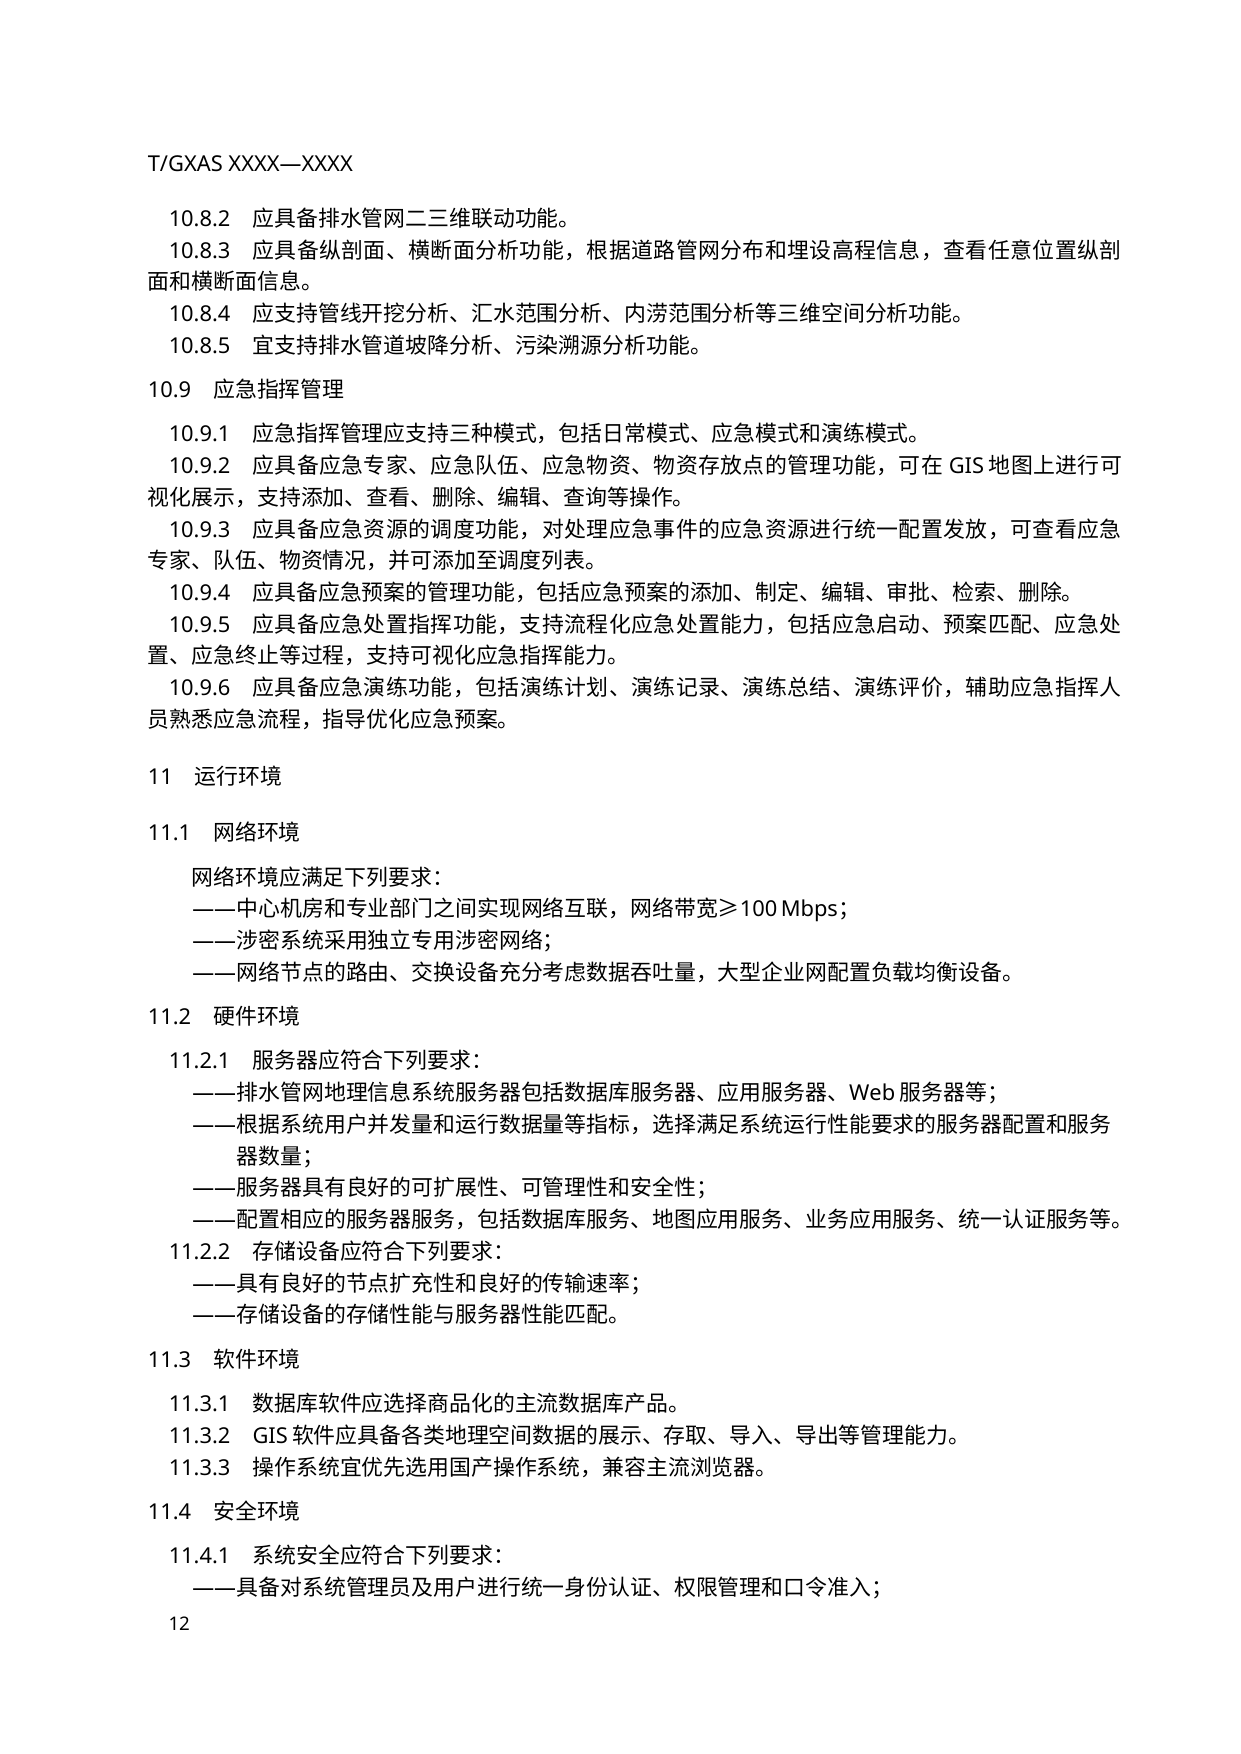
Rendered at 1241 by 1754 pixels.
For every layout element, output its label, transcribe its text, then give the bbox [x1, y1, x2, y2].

text 根据系统用户并发量和运行数据量等指标，选择满足系统运行性能要求的服务器配置和服务器数量； [192, 1107, 1122, 1170]
text 中心机房和专业部门之间实现网络互联，网络带宽≥100 Mbps； [192, 891, 1122, 923]
text GIS软件应具备各类地理空间数据的展示、存取、导入、导出等管理能力。 [148, 1418, 1122, 1449]
text 应急指挥管理 [148, 372, 1122, 404]
text 存储设备应符合下列要求： [148, 1234, 1122, 1266]
text 网络节点的路由、交换设备充分考虑数据吞吐量，大型企业网配置负载均衡设备。 [192, 955, 1122, 987]
text 应具备排水管网二三维联动功能。 [148, 201, 1122, 233]
text 软件环境 [148, 1342, 1122, 1373]
text 涉密系统采用独立专用涉密网络； [192, 923, 1122, 955]
text 应具备应急处置指挥功能，支持流程化应急处置能力，包括应急启动、预案匹配、应急处置、应急终止等过程，支持可视化应急指挥能力。 [148, 607, 1122, 670]
text 应具备应急演练功能，包括演练计划、演练记录、演练总结、演练评价，辅助应急指挥人员熟悉应急流程，指导优化应急预案。 [148, 670, 1122, 734]
text 服务器具有良好的可扩展性、可管理性和安全性； [192, 1170, 1122, 1202]
text 安全环境 [148, 1494, 1122, 1526]
text 应具备应急专家、应急队伍、应急物资、物资存放点的管理功能，可在GIS地图上进行可视化展示，支持添加、查看、删除、编辑、查询等操作。 [148, 448, 1122, 512]
text 配置相应的服务器服务，包括数据库服务、地图应用服务、业务应用服务、统一认证服务等。 [192, 1202, 1122, 1234]
text 网络环境应满足下列要求： [148, 860, 1122, 891]
text 应具备应急预案的管理功能，包括应急预案的添加、制定、编辑、审批、检索、删除。 [148, 575, 1122, 607]
text 操作系统宜优先选用国产操作系统，兼容主流浏览器。 [148, 1449, 1122, 1481]
text 数据库软件应选择商品化的主流数据库产品。 [148, 1386, 1122, 1418]
text 宜支持排水管道坡降分析、污染溯源分析功能。 [148, 328, 1122, 359]
text 运行环境 [148, 759, 1122, 790]
text 系统安全应符合下列要求： [148, 1538, 1122, 1570]
text 具有良好的节点扩充性和良好的传输速率； [192, 1266, 1122, 1297]
text 应具备纵剖面、横断面分析功能，根据道路管网分布和埋设高程信息，查看任意位置纵剖面和横断面信息。 [148, 233, 1122, 296]
text 应具备应急资源的调度功能，对处理应急事件的应急资源进行统一配置发放，可查看应急专家、队伍、物资情况，并可添加至调度列表。 [148, 512, 1122, 575]
text 服务器应符合下列要求： [148, 1043, 1122, 1075]
text 网络环境 [148, 815, 1122, 847]
text 排水管网地理信息系统服务器包括数据库服务器、应用服务器、Web服务器等； [192, 1075, 1122, 1107]
text 存储设备的存储性能与服务器性能匹配。 [192, 1297, 1122, 1329]
text 应急指挥管理应支持三种模式，包括日常模式、应急模式和演练模式。 [148, 416, 1122, 448]
text 具备对系统管理员及用户进行统一身份认证、权限管理和口令准入； [192, 1570, 1122, 1602]
text 应支持管线开挖分析、汇水范围分析、内涝范围分析等三维空间分析功能。 [148, 296, 1122, 328]
text 硬件环境 [148, 999, 1122, 1031]
